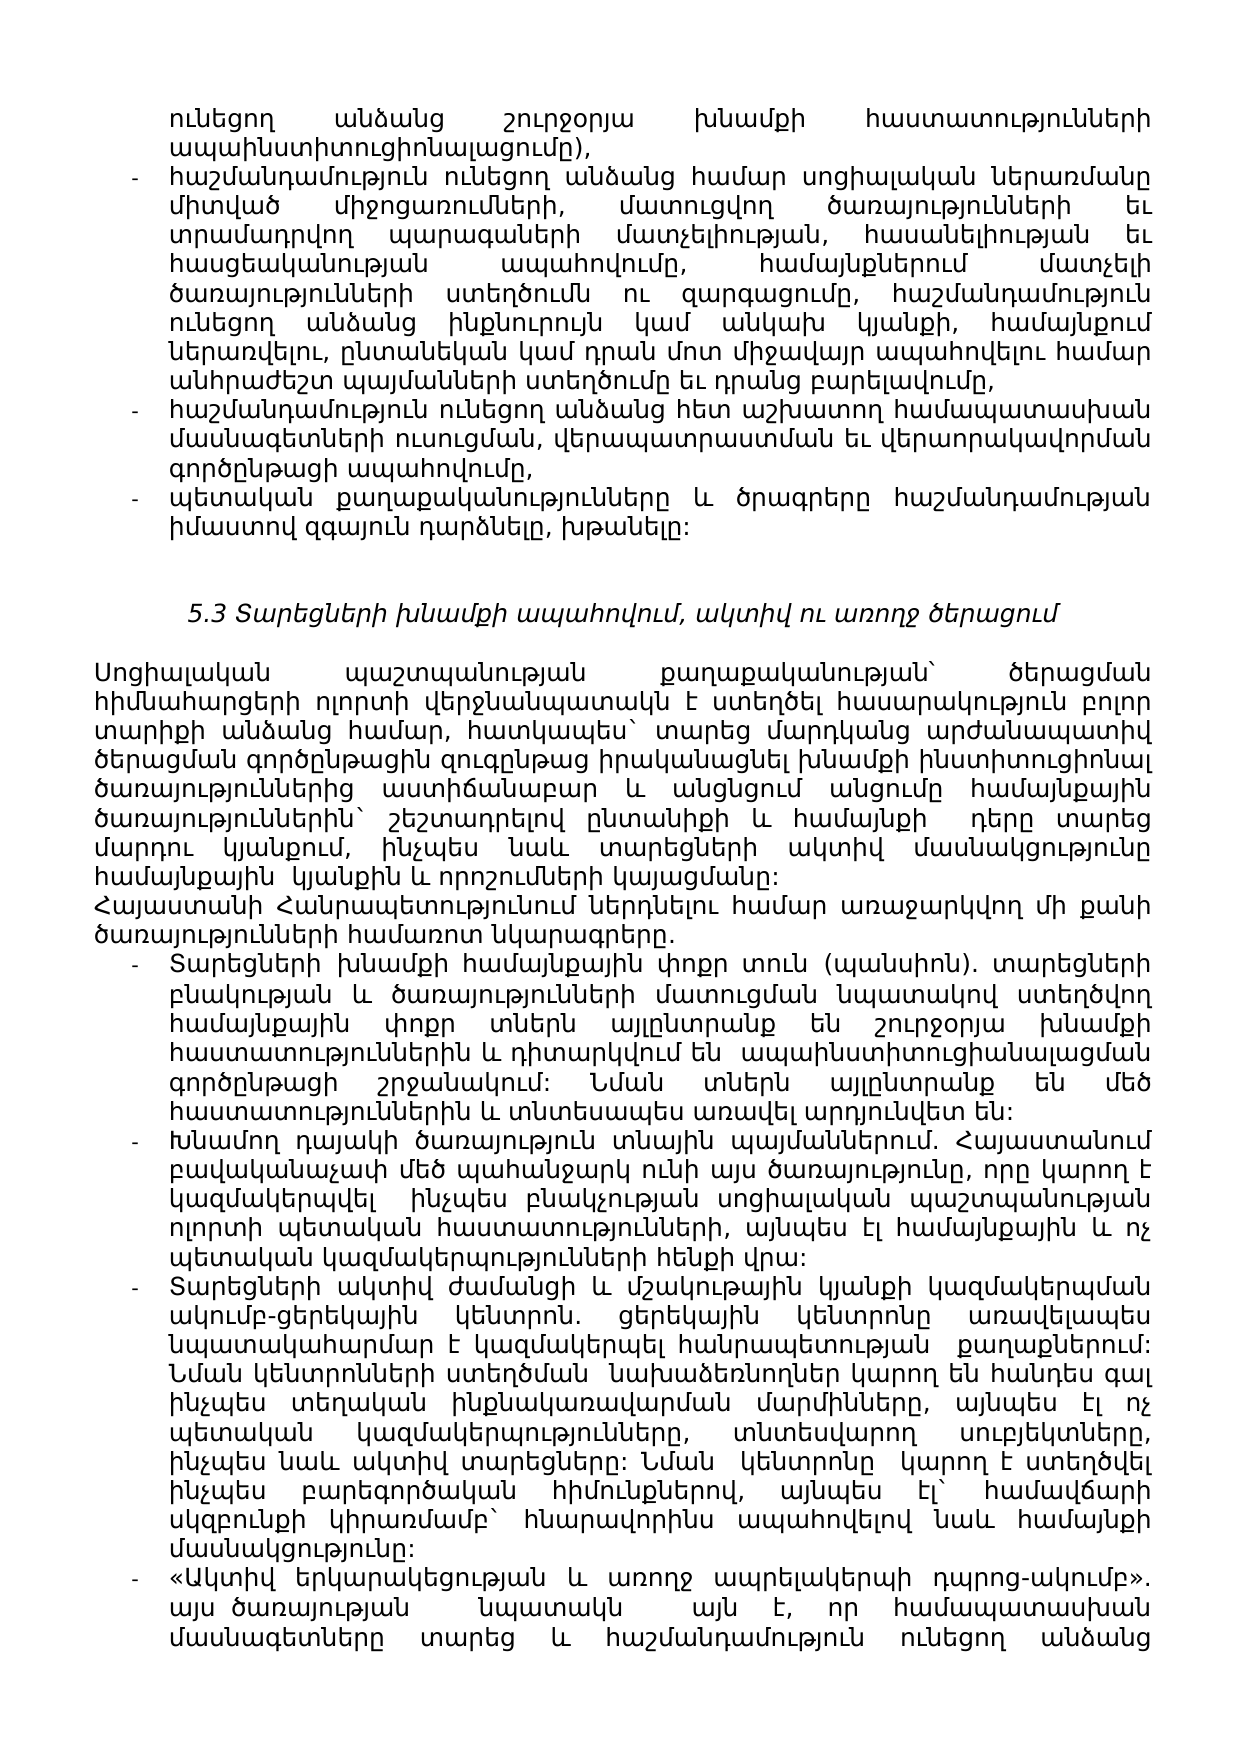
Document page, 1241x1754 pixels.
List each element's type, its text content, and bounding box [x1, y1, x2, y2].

text Հայաստանի Հանրապետությունում ներդնելու համար առաջարկվող մի քանի ծառայությունների համառոտ նկարագրերը. [94, 891, 1152, 949]
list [131, 1564, 1152, 1653]
text Սոցիալական պաշտպանության քաղաքականության՝ ծերացման հիմնահարցերի ոլորտի վերջնանպատակն է ստեղծել հասարակություն բոլոր տարիքի անձանց համար, հատկապես` տարեց մարդկանց արժանապատիվ ծերացման գործընթացին զուգընթաց իրականացնել խնամքի ինստիտուցիոնալ ծառայություններից աստիճանաբար և անցնցում անցումը համայնքային ծառայություններին` շեշտադրելով ընտանիքի և համայնքի դերը տարեց մարդու կյանքում, ինչպես նաև տարեցների ակտիվ մասնակցությունը համայնքային կյանքին և որոշումների կայացմանը: [94, 658, 1152, 891]
list պետական քաղաքականությունները և ծրագրերը հաշմանդամության իմաստով զգայուն դարձնելը, խթանելը: [131, 483, 1152, 541]
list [131, 104, 1152, 162]
list Տարեցների խնամքի համայնքային փոքր տուն (պանսիոն). տարեցների բնակության և ծառայությունների մատուցման նպատակով ստեղծվող համայնքային փոքր տներն այլընտրանք են շուրջօրյա խնամքի հաստատություններին և դիտարկվում են ապաինստիտուցիանալացման գործընթացի շրջանակում: Նման տներն այլընտրանք են մեծ հաստատություններին և տնտեսապես առավել արդյունվետ են: [131, 949, 1152, 1126]
list Տարեցների ակտիվ ժամանցի և մշակութային կյանքի կազմակերպման ակումբ-ցերեկային կենտրոն. ցերեկային կենտրոնը առավելապես նպատակահարմար է կազմակերպել հանրապետության քաղաքներում: Նման կենտրոնների ստեղծման նախաձեռնողներ կարող են հանդես գալ ինչպես տեղական ինքնակառավարման մարմինները, այնպես էլ ոչ պետական կազմակերպությունները, տնտեսվարող սուբյեկտները, ինչպես նաև ակտիվ տարեցները: Նման կենտրոնը կարող է ստեղծվել ինչպես բարեգործական հիմունքներով, այնպես էլ` համավճարի սկզբունքի կիրառմամբ` հնարավորինս ապահովելով նաև համայնքի մասնակցությունը: [131, 1272, 1152, 1564]
list Խնամող դայակի ծառայություն տնային պայմաններում. Հայաստանում բավականաչափ մեծ պահանջարկ ունի այս ծառայությունը, որը կարող է կազմակերպվել ինչպես բնակչության սոցիալական պաշտպանության ոլորտի պետական հաստատությունների, այնպես էլ համայնքային և ոչ պետական կազմակերպությունների հենքի վրա: [131, 1126, 1152, 1272]
text 5.3 Տարեցների խնամքի ապահովում, ակտիվ ու առողջ ծերացում [94, 599, 1152, 629]
list հաշմանդամություն ունեցող անձանց համար սոցիալական ներառմանը միտված միջոցառումների, մատուցվող ծառայությունների եւ տրամադրվող պարագաների մատչելիության, հասանելիության եւ հասցեականության ապահովումը, համայնքներում մատչելի ծառայությունների ստեղծումն ու զարգացումը, հաշմանդամություն ունեցող անձանց ինքնուրույն կամ անկախ կյանքի, համայնքում ներառվելու, ընտանեկան կամ դրան մոտ միջավայր ապահովելու համար անհրաժեշտ պայմանների ստեղծումը եւ դրանց բարելավումը, [131, 162, 1152, 395]
list հաշմանդամություն ունեցող անձանց հետ աշխատող համապատասխան մասնագետների ուսուցման, վերապատրաստման եւ վերաորակավորման գործընթացի ապահովումը, [131, 395, 1152, 483]
